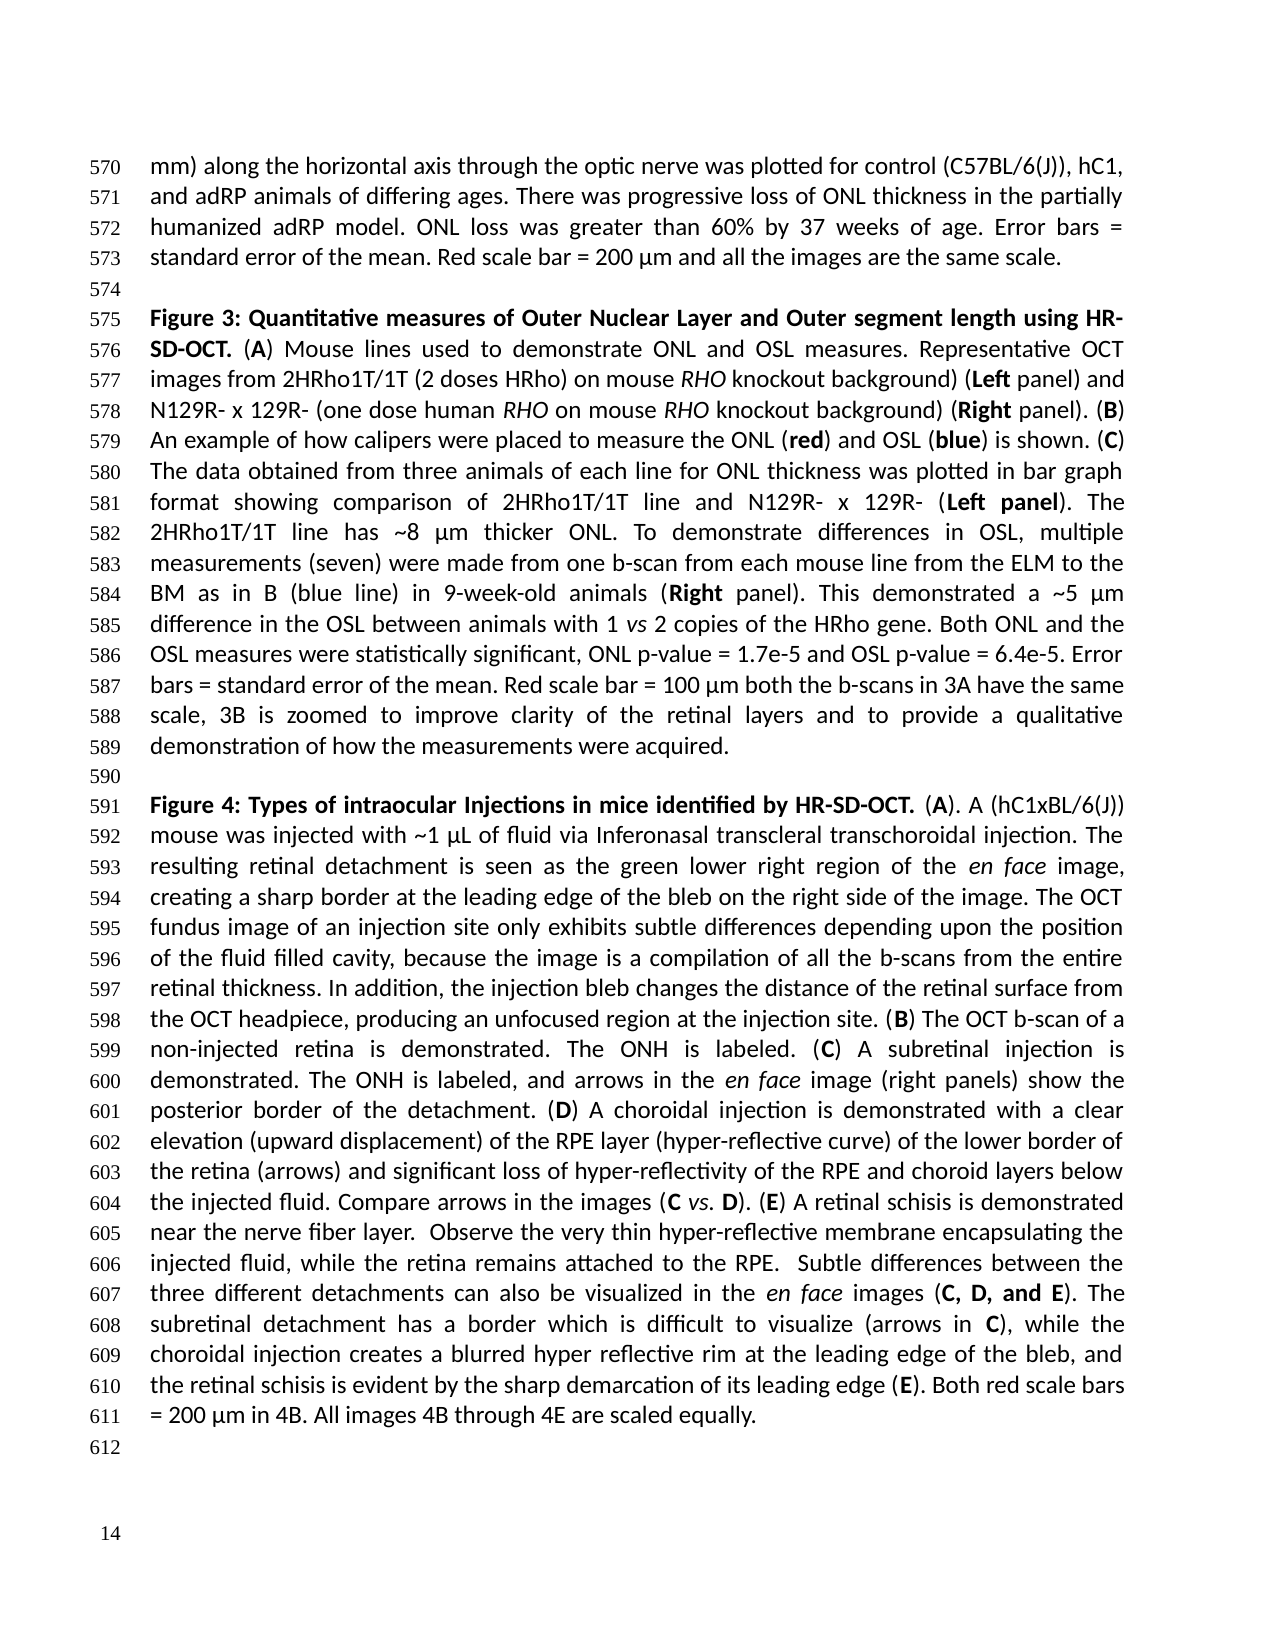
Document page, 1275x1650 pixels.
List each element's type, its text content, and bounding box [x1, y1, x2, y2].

text Figure 3: Quantitative measures of Outer Nuclear Layer and Outer segment length using HR-SD-OCT. (A) Mouse lines used to demonstrate ONL and OSL measures. Representative OCT images from 2HRho1T/1T (2 doses HRho) on mouse RHO knockout background) (Left panel) and N129R- x 129R- (one dose human RHO on mouse RHO knockout background) (Right panel). (B) An example of how calipers were placed to measure the ONL (red) and OSL (blue) is shown. (C) The data obtained from three animals of each line for ONL thickness was plotted in bar graph format showing comparison of 2HRho1T/1T line and N129R- x 129R- (Left panel). The 2HRho1T/1T line has ~8 µm thicker ONL. To demonstrate differences in OSL, multiple measurements (seven) were made from one b-scan from each mouse line from the ELM to the BM as in B (blue line) in 9-week-old animals (Right panel). This demonstrated a ~5 µm difference in the OSL between animals with 1 vs 2 copies of the HRho gene. Both ONL and the OSL measures were statistically significant, ONL p-value = 1.7e-5 and OSL p-value = 6.4e-5. Error bars = standard error of the mean. Red scale bar = 100 µm both the b-scans in 3A have the same scale, 3B is zoomed to improve clarity of the retinal layers and to provide a qualitative demonstration of how the measurements were acquired. [150, 303, 1125, 760]
text Figure 4: Types of intraocular Injections in mice identified by HR-SD-OCT. (A). A (hC1xBL/6(J)) mouse was injected with ~1 µL of fluid via Inferonasal transcleral transchoroidal injection. The resulting retinal detachment is seen as the green lower right region of the en face image, creating a sharp border at the leading edge of the bleb on the right side of the image. The OCT fundus image of an injection site only exhibits subtle differences depending upon the position of the fluid filled cavity, because the image is a compilation of all the b-scans from the entire retinal thickness. In addition, the injection bleb changes the distance of the retinal surface from the OCT headpiece, producing an unfocused region at the injection site. (B) The OCT b-scan of a non-injected retina is demonstrated. The ONH is labeled. (C) A subretinal injection is demonstrated. The ONH is labeled, and arrows in the en face image (right panels) show the posterior border of the detachment. (D) A choroidal injection is demonstrated with a clear elevation (upward displacement) of the RPE layer (hyper-reflective curve) of the lower border of the retina (arrows) and significant loss of hyper-reflectivity of the RPE and choroid layers below the injected fluid. Compare arrows in the images (C vs. D). (E) A retinal schisis is demonstrated near the nerve fiber layer. Observe the very thin hyper-reflective membrane encapsulating the injected fluid, while the retina remains attached to the RPE. Subtle differences between the three different detachments can also be visualized in the en face images (C, D, and E). The subretinal detachment has a border which is difficult to visualize (arrows in C), while the choroidal injection creates a blurred hyper reflective rim at the leading edge of the bleb, and the retinal schisis is evident by the sharp demarcation of its leading edge (E). Both red scale bars = 200 µm in 4B. All images 4B through 4E are scaled equally. [150, 789, 1125, 1430]
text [150, 150, 1125, 272]
